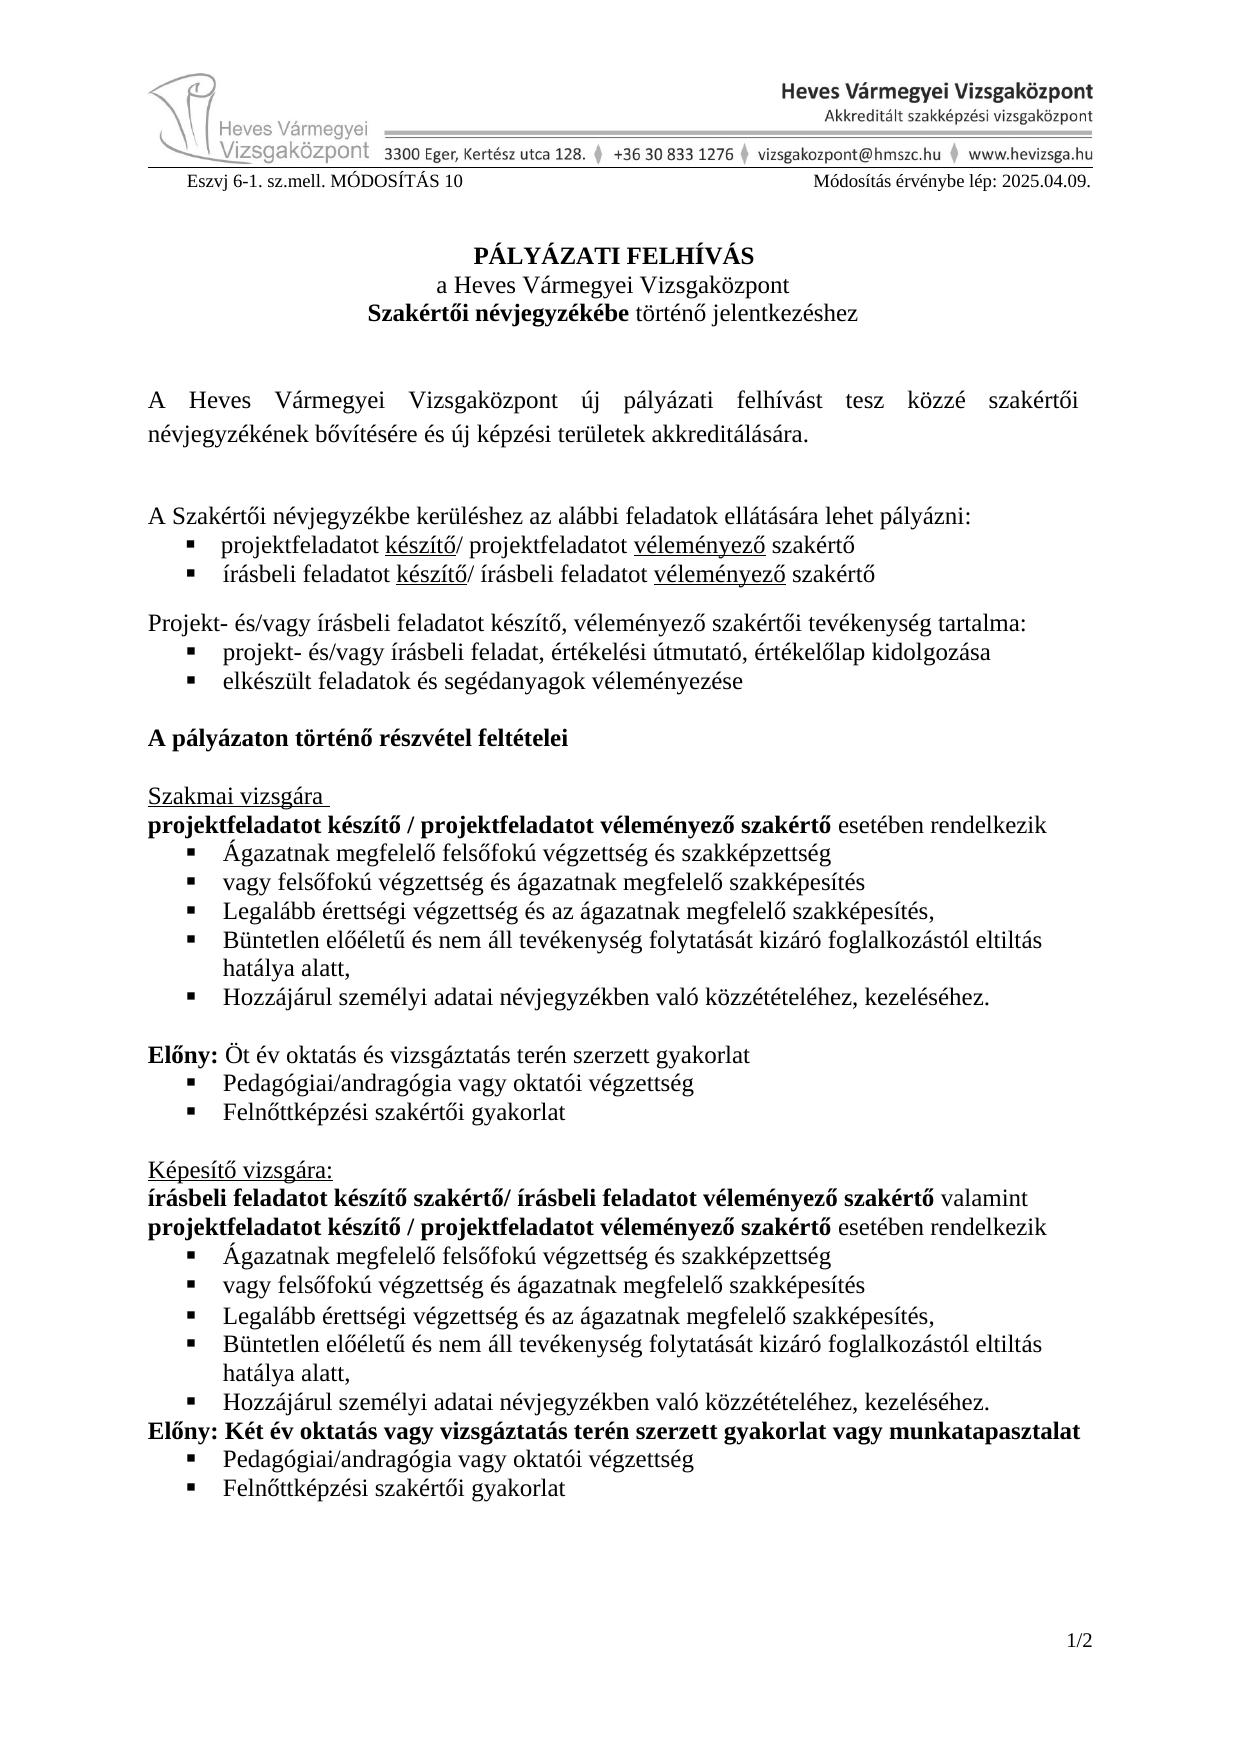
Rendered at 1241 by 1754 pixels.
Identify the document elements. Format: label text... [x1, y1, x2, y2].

text a Heves Vármegyei Vizsgaközpont [148, 270, 1078, 298]
list Felnőttképzési szakértői gyakorlat [185, 1473, 1093, 1502]
text Előny: Öt év oktatás és vizsgáztatás terén szerzett gyakorlat [148, 1040, 1093, 1068]
list Pedagógiai/andragógia vagy oktatói végzettség [185, 1444, 1093, 1473]
text Képesítő vizsgára: [148, 1155, 1093, 1183]
text A Szakértői névjegyzékbe kerüléshez az alábbi feladatok ellátására lehet pályázni: [148, 501, 1093, 530]
text projektfeladatot készítő / projektfeladatot véleményező szakértő esetében rendelkezik [148, 810, 1093, 838]
list Hozzájárul személyi adatai névjegyzékben való közzétételéhez, kezeléséhez. [185, 1387, 1093, 1416]
text Előny: Két év oktatás vagy vizsgáztatás terén szerzett gyakorlat vagy munkatapasztalat [148, 1416, 1093, 1444]
picture [147, 73, 1093, 165]
list Felnőttképzési szakértői gyakorlat [185, 1097, 1093, 1126]
text A pályázaton történő részvétel feltételei [148, 723, 1093, 752]
list Pedagógiai/andragógia vagy oktatói végzettség [185, 1068, 1093, 1097]
list projekt- és/vagy írásbeli feladat, értékelési útmutató, értékelőlap kidolgozása [185, 637, 1093, 666]
list Büntetlen előéletű és nem áll tevékenység folytatását kizáró foglalkozástól eltiltás hatálya alatt, [185, 925, 1093, 982]
text PÁLYÁZATI FELHÍVÁS [148, 241, 1080, 270]
list projektfeladatot készítő/ projektfeladatot véleményező szakértő [184, 530, 1093, 559]
list Ágazatnak megfelelő felsőfokú végzettség és szakképzettség [185, 838, 1093, 867]
list Legalább érettségi végzettség és az ágazatnak megfelelő szakképesítés, [185, 1301, 1093, 1329]
list Legalább érettségi végzettség és az ágazatnak megfelelő szakképesítés, [185, 896, 1093, 925]
list írásbeli feladatot készítő/ írásbeli feladatot véleményező szakértő [185, 559, 1093, 587]
text Szakértői névjegyzékébe történő jelentkezéshez [148, 298, 1078, 327]
text A Heves Vármegyei Vizsgaközpont új pályázati felhívást tesz közzé szakértői névjegyzékének bővítésére és új képzési területek akkreditálására. [148, 385, 1080, 448]
text Szakmai vizsgára [148, 781, 1093, 810]
list Büntetlen előéletű és nem áll tevékenység folytatását kizáró foglalkozástól eltiltás hatálya alatt, [185, 1329, 1093, 1387]
list Hozzájárul személyi adatai névjegyzékben való közzétételéhez, kezeléséhez. [185, 982, 1093, 1011]
list elkészült feladatok és segédanyagok véleményezése [185, 666, 1093, 695]
list Ágazatnak megfelelő felsőfokú végzettség és szakképzettség [185, 1241, 1093, 1270]
text írásbeli feladatot készítő szakértő/ írásbeli feladatot véleményező szakértő valamint projektfeladatot készítő / projektfeladatot véleményező szakértő esetében rendelkezik [148, 1183, 1093, 1241]
list vagy felsőfokú végzettség és ágazatnak megfelelő szakképesítés [185, 1270, 1093, 1298]
list vagy felsőfokú végzettség és ágazatnak megfelelő szakképesítés [185, 867, 1093, 896]
text Projekt- és/vagy írásbeli feladatot készítő, véleményező szakértői tevékenység tartalma: [148, 608, 1093, 637]
